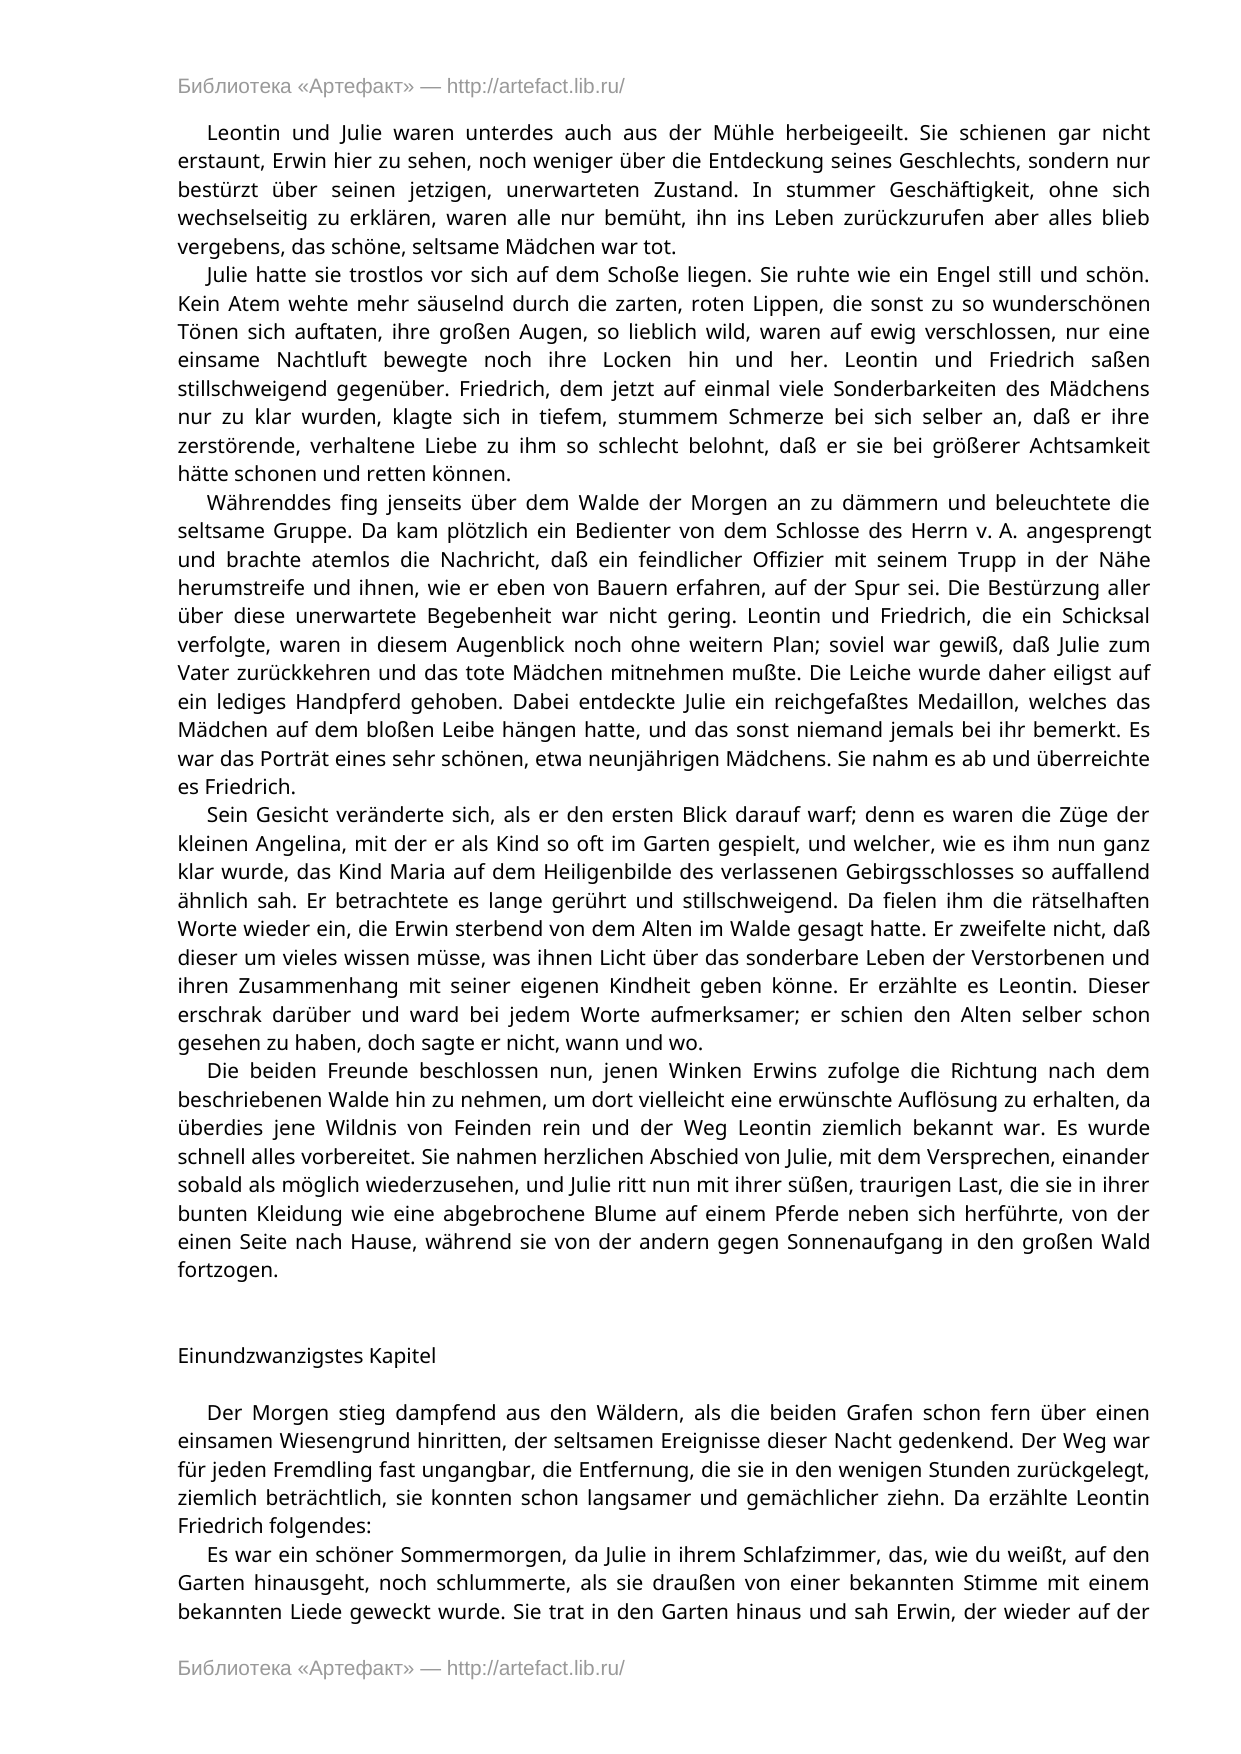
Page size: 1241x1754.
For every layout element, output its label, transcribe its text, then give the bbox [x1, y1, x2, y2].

subtitle Einundzwanzigstes Kapitel [177, 1341, 1152, 1369]
text Währenddes fing jenseits über dem Walde der Morgen an zu dämmern und beleuchtete die seltsame Gruppe. Da kam plötzlich ein Bedienter von dem Schlosse des Herrn v. A. angesprengt und brachte atemlos die Nachricht, daß ein feindlicher Offizier mit seinem Trupp in der Nähe herumstreife und ihnen, wie er eben von Bauern erfahren, auf der Spur sei. Die Bestürzung aller über diese unerwartete Begebenheit war nicht gering. Leontin und Friedrich, die ein Schicksal verfolgte, waren in diesem Augenblick noch ohne weitern Plan; soviel war gewiß, daß Julie zum Vater zurückkehren und das tote Mädchen mitnehmen mußte. Die Leiche wurde daher eiligst auf ein lediges Handpferd gehoben. Dabei entdeckte Julie ein reichgefaßtes Medaillon, welches das Mädchen auf dem bloßen Leibe hängen hatte, und das sonst niemand jemals bei ihr bemerkt. Es war das Porträt eines sehr schönen, etwa neunjährigen Mädchens. Sie nahm es ab und überreichte es Friedrich. [177, 488, 1152, 801]
text Leontin und Julie waren unterdes auch aus der Mühle herbeigeeilt. Sie schienen gar nicht erstaunt, Erwin hier zu sehen, noch weniger über die Entdeckung seines Geschlechts, sondern nur bestürzt über seinen jetzigen, unerwarteten Zustand. In stummer Geschäftigkeit, ohne sich wechselseitig zu erklären, waren alle nur bemüht, ihn ins Leben zurückzurufen aber alles blieb vergebens, das schöne, seltsame Mädchen war tot. [177, 118, 1152, 260]
text Die beiden Freunde beschlossen nun, jenen Winken Erwins zufolge die Richtung nach dem beschriebenen Walde hin zu nehmen, um dort vielleicht eine erwünschte Auflösung zu erhalten, da überdies jene Wildnis von Feinden rein und der Weg Leontin ziemlich bekannt war. Es wurde schnell alles vorbereitet. Sie nahmen herzlichen Abschied von Julie, mit dem Versprechen, einander sobald als möglich wiederzusehen, und Julie ritt nun mit ihrer süßen, traurigen Last, die sie in ihrer bunten Kleidung wie eine abgebrochene Blume auf einem Pferde neben sich herführte, von der einen Seite nach Hause, während sie von der andern gegen Sonnenaufgang in den großen Wald fortzogen. [177, 1057, 1152, 1284]
text Der Morgen stieg dampfend aus den Wäldern, als die beiden Grafen schon fern über einen einsamen Wiesengrund hinritten, der seltsamen Ereignisse dieser Nacht gedenkend. Der Weg war für jeden Fremdling fast ungangbar, die Entfernung, die sie in den wenigen Stunden zurückgelegt, ziemlich beträchtlich, sie konnten schon langsamer und gemächlicher ziehn. Da erzählte Leontin Friedrich folgendes: [177, 1398, 1152, 1540]
text Julie hatte sie trostlos vor sich auf dem Schoße liegen. Sie ruhte wie ein Engel still und schön. Kein Atem wehte mehr säuselnd durch die zarten, roten Lippen, die sonst zu so wunderschönen Tönen sich auftaten, ihre großen Augen, so lieblich wild, waren auf ewig verschlossen, nur eine einsame Nachtluft bewegte noch ihre Locken hin und her. Leontin und Friedrich saßen stillschweigend gegenüber. Friedrich, dem jetzt auf einmal viele Sonderbarkeiten des Mädchens nur zu klar wurden, klagte sich in tiefem, stummem Schmerze bei sich selber an, daß er ihre zerstörende, verhaltene Liebe zu ihm so schlecht belohnt, daß er sie bei größerer Achtsamkeit hätte schonen und retten können. [177, 260, 1152, 488]
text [177, 1540, 1152, 1625]
text Sein Gesicht veränderte sich, als er den ersten Blick darauf warf; denn es waren die Züge der kleinen Angelina, mit der er als Kind so oft im Garten gespielt, und welcher, wie es ihm nun ganz klar wurde, das Kind Maria auf dem Heiligenbilde des verlassenen Gebirgsschlosses so auffallend ähnlich sah. Er betrachtete es lange gerührt und stillschweigend. Da fielen ihm die rätselhaften Worte wieder ein, die Erwin sterbend von dem Alten im Walde gesagt hatte. Er zweifelte nicht, daß dieser um vieles wissen müsse, was ihnen Licht über das sonderbare Leben der Verstorbenen und ihren Zusammenhang mit seiner eigenen Kindheit geben könne. Er erzählte es Leontin. Dieser erschrak darüber und ward bei jedem Worte aufmerksamer; er schien den Alten selber schon gesehen zu haben, doch sagte er nicht, wann und wo. [177, 801, 1152, 1057]
